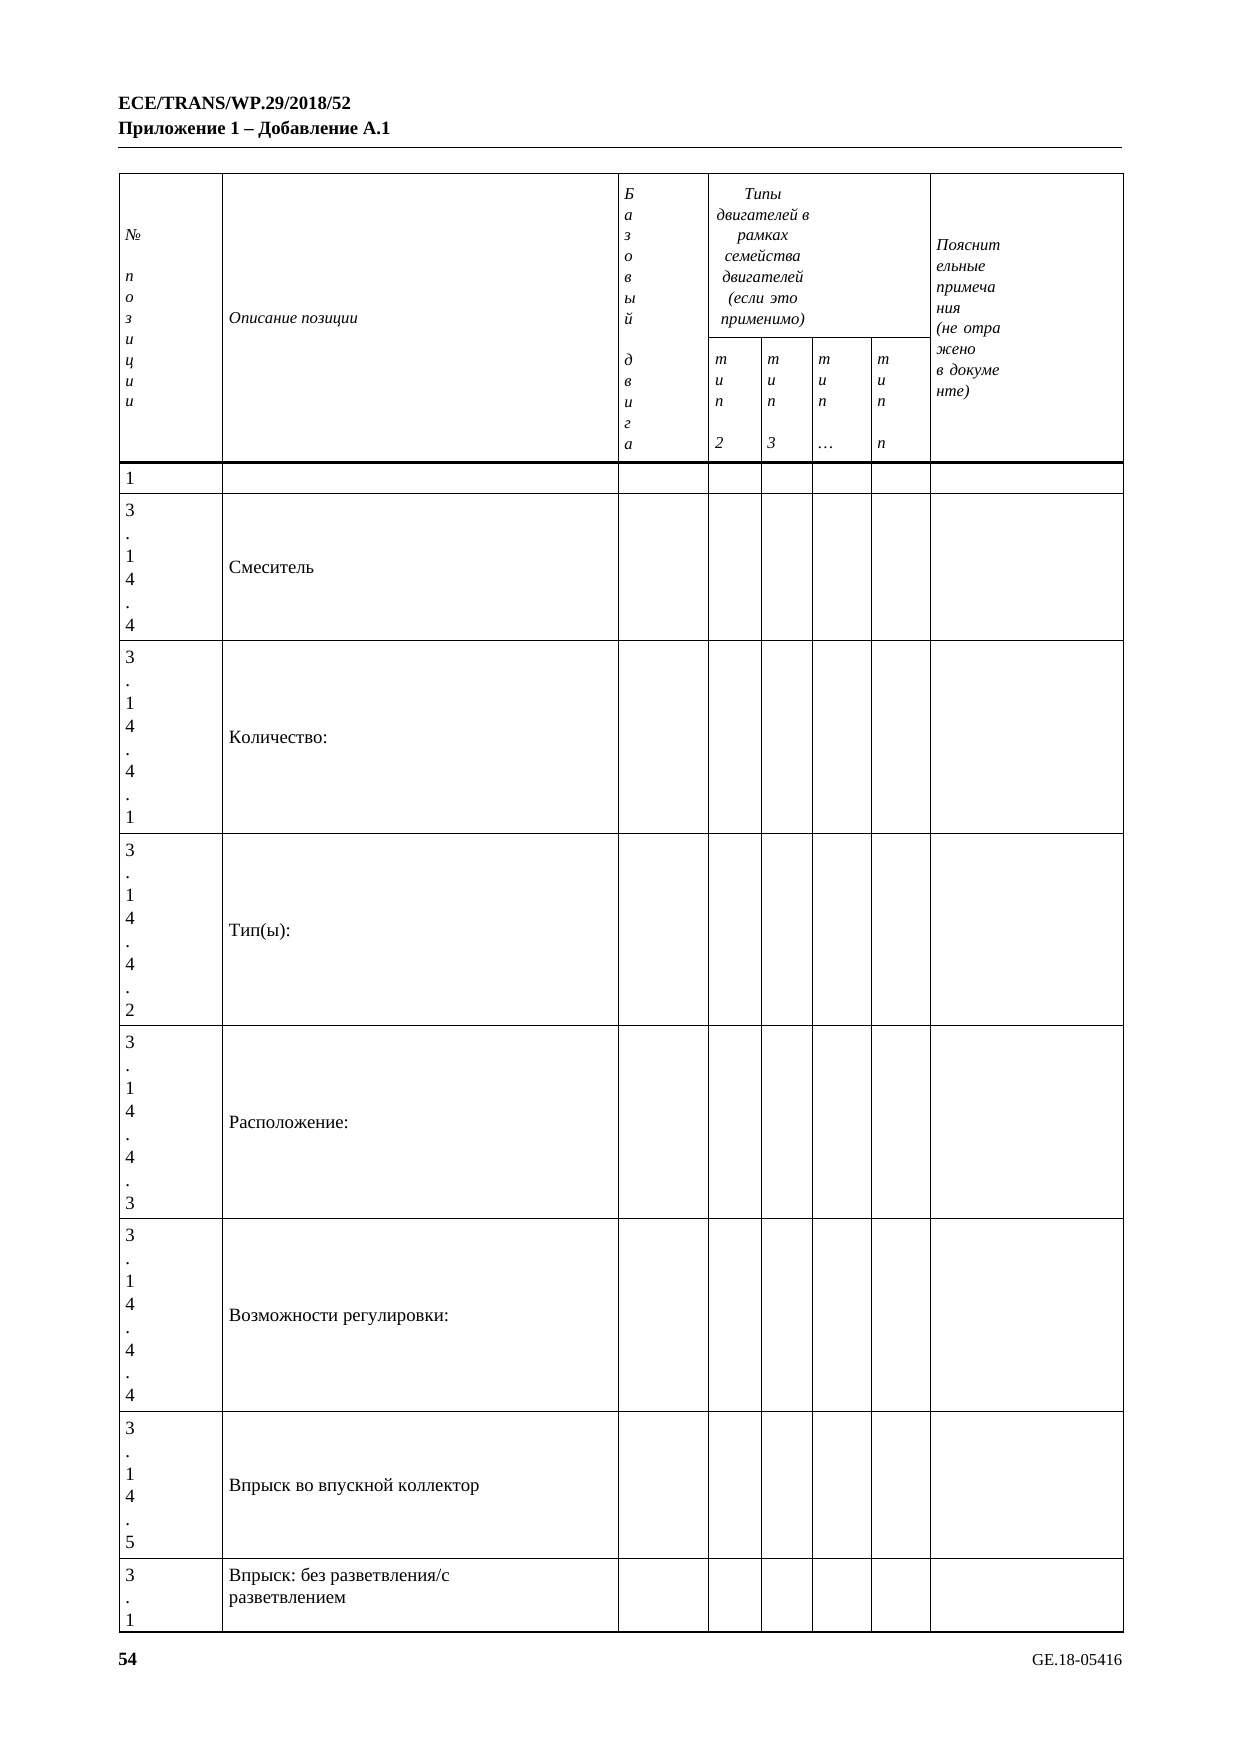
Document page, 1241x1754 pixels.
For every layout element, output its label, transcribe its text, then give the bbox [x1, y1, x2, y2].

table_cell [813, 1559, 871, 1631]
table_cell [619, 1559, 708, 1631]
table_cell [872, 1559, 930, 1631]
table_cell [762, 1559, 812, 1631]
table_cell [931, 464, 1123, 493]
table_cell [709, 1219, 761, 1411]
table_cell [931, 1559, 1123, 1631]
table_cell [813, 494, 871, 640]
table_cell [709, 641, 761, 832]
table_header Описание позиции [223, 174, 618, 461]
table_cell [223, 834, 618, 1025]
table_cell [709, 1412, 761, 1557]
table_cell тип 3 [762, 338, 812, 461]
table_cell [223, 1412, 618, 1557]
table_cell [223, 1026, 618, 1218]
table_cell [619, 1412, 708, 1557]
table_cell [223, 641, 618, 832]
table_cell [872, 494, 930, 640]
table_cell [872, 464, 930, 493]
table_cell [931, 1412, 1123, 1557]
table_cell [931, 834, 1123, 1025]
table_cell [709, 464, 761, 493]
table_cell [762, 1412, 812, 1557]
table_header Базовый двигатель/ тип двигателя [619, 174, 708, 461]
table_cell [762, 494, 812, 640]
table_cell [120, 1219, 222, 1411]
table_cell тип 2 [709, 338, 761, 461]
table_header Типы двигателей в рамках семейства двигателей (если это применимо) [709, 174, 930, 337]
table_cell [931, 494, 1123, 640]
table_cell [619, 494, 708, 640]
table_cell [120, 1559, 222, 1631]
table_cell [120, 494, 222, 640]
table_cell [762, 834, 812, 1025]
table_cell тип … [813, 338, 871, 461]
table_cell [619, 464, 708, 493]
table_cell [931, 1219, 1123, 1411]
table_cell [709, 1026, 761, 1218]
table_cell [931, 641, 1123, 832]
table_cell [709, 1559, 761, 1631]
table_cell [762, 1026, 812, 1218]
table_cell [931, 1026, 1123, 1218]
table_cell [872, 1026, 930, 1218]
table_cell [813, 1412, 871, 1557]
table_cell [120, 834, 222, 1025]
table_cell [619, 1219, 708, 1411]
table_header Пояснительные примечания (не отражено в документе) [931, 174, 1123, 461]
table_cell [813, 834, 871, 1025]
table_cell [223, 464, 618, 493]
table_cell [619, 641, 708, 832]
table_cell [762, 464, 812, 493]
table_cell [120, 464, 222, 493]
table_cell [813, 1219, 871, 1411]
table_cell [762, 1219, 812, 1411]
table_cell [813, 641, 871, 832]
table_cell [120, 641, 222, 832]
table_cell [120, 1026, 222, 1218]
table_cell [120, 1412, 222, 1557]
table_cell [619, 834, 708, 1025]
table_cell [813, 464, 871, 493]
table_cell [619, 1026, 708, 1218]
table_header № позиции [120, 174, 222, 461]
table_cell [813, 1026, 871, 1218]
table_cell тип n [872, 338, 930, 461]
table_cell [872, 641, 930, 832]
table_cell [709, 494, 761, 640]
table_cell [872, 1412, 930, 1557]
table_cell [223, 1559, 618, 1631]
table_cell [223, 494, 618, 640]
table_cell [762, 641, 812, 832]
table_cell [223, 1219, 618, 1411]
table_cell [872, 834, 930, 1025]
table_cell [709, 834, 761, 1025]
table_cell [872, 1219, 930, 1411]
